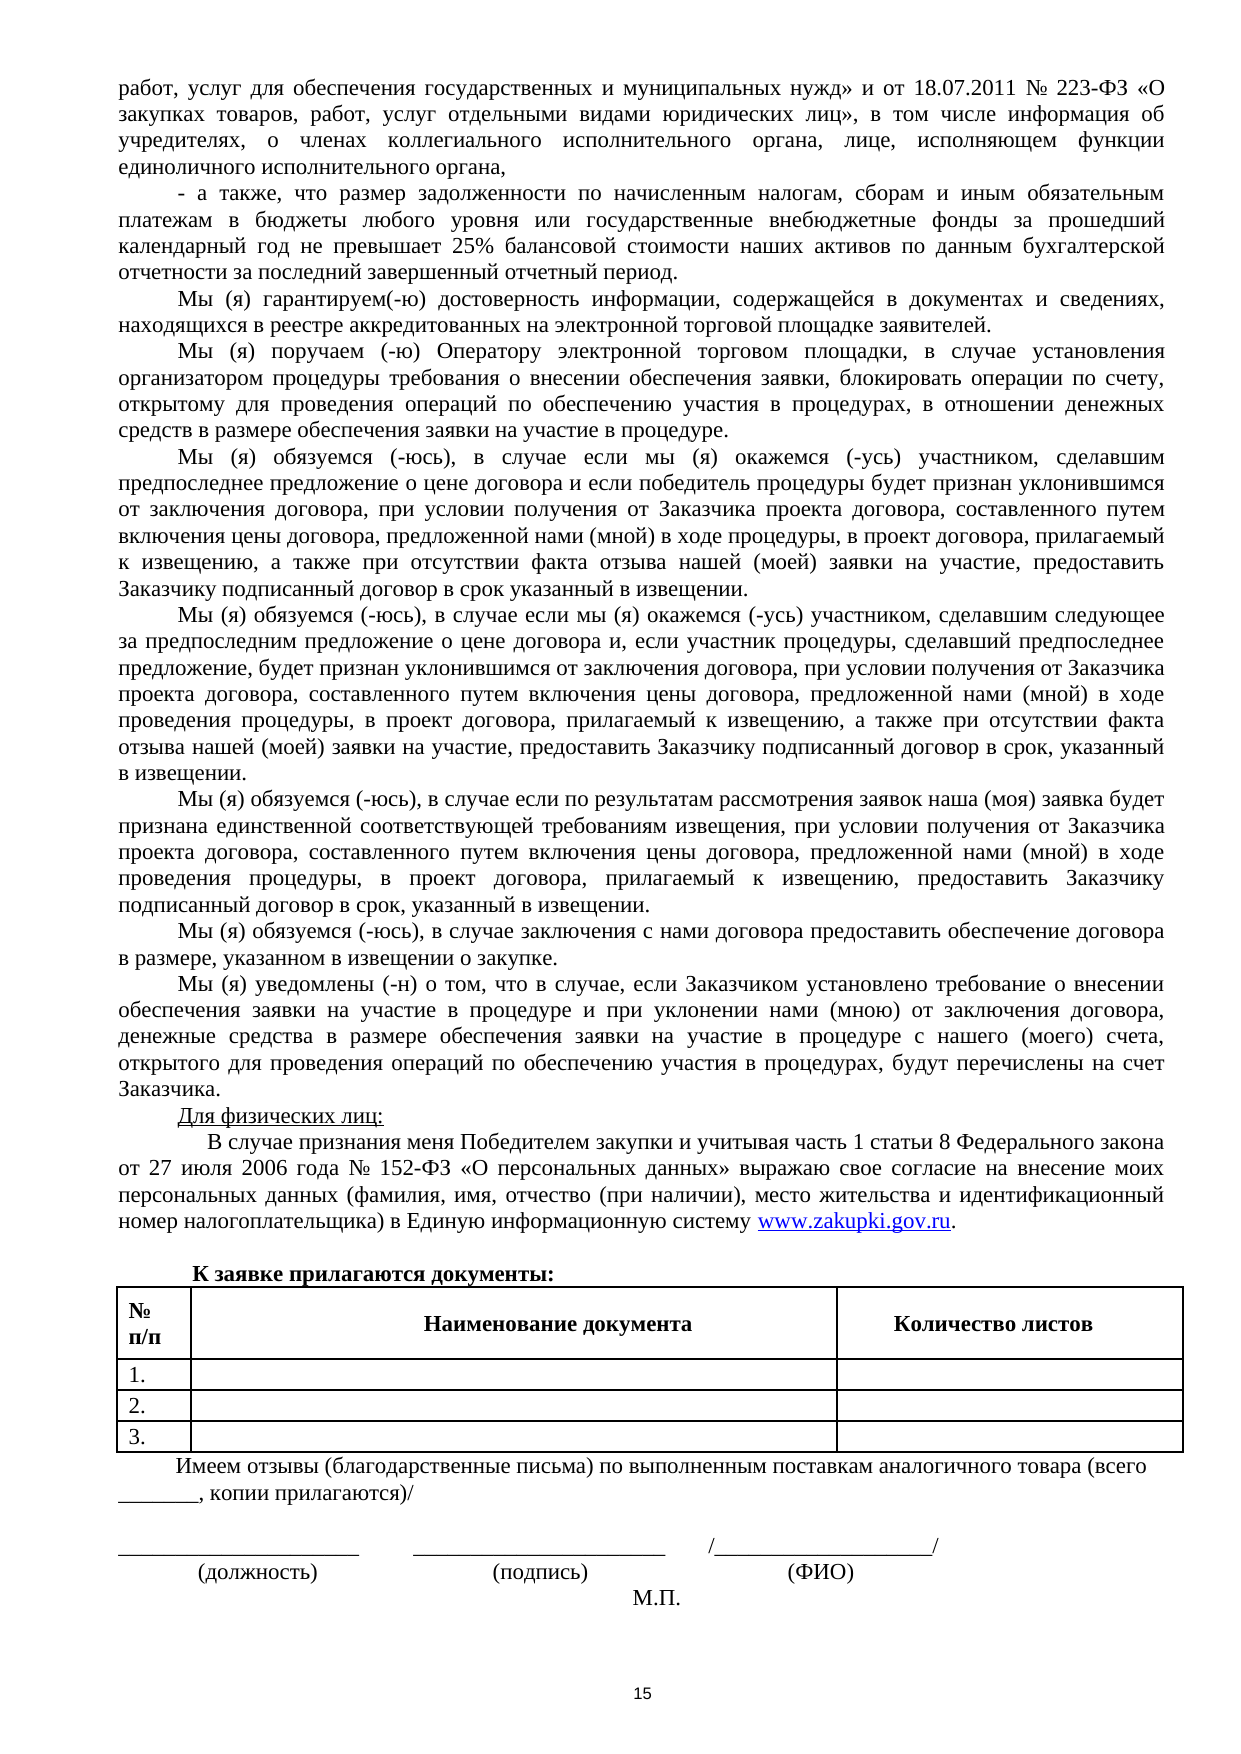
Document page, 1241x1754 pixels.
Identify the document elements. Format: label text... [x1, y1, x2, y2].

text Имеем отзывы (благодарственные письма) по выполненным поставкам аналогичного товара (всего _______, копии прилагаются)/ [118, 1453, 1167, 1505]
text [118, 1584, 1167, 1611]
text Мы (я) уведомлены (-н) о том, что в случае, если Заказчиком установлено требование о внесении обеспечения заявки на участие в процедуре и при уклонении нами (мною) от заключения договора, денежные средства в размере обеспечения заявки на участие в процедуре с нашего (моего) счета, открытого для проведения операций по обеспечению участия в процедурах, будут перечислены на счет Заказчика. [118, 970, 1167, 1102]
text К заявке прилагаются документы: [118, 1260, 1167, 1286]
text В случае признания меня Победителем закупки и учитывая часть 1 статьи 8 Федерального закона от 27 июля 2006 года № 152-ФЗ «О персональных данных» выражаю свое согласие на внесение моих персональных данных (фамилия, имя, отчество (при наличии), место жительства и идентификационный номер налогоплательщика) в Единую информационную систему www.zakupki.gov.ru. [118, 1128, 1167, 1233]
text Мы (я) обязуемся (-юсь), в случае если мы (я) окажемся (-усь) участником, сделавшим следующее за предпоследним предложение о цене договора и, если участник процедуры, сделавший предпоследнее предложение, будет признан уклонившимся от заключения договора, при условии получения от Заказчика проекта договора, составленного путем включения цены договора, предложенной нами (мной) в ходе проведения процедуры, в проект договора, прилагаемый к извещению, а также при отсутствии факта отзыва нашей (моей) заявки на участие, предоставить Заказчику подписанный договор в срок, указанный в извещении. [118, 601, 1167, 785]
text Для физических лиц: [118, 1102, 1167, 1128]
table_cell [192, 1360, 836, 1389]
text - а также, что размер задолженности по начисленным налогам, сборам и иным обязательным платежам в бюджеты любого уровня или государственные внебюджетные фонды за прошедший календарный год не превышает 25% балансовой стоимости наших активов по данным бухгалтерской отчетности за последний завершенный отчетный период. [118, 179, 1167, 285]
text _____________________ ______________________ /___________________/ [118, 1532, 1167, 1558]
table_cell 1. [118, 1360, 190, 1389]
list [118, 74, 1167, 179]
text Мы (я) обязуемся (-юсь), в случае если по результатам рассмотрения заявок наша (моя) заявка будет признана единственной соответствующей требованиям извещения, при условии получения от Заказчика проекта договора, составленного путем включения цены договора, предложенной нами (мной) в ходе проведения процедуры, в проект договора, прилагаемый к извещению, предоставить Заказчику подписанный договор в срок, указанный в извещении. [118, 785, 1167, 917]
table_cell [192, 1391, 836, 1420]
text Мы (я) обязуемся (-юсь), в случае если мы (я) окажемся (-усь) участником, сделавшим предпоследнее предложение о цене договора и если победитель процедуры будет признан уклонившимся от заключения договора, при условии получения от Заказчика проекта договора, составленного путем включения цены договора, предложенной нами (мной) в ходе процедуры, в проект договора, прилагаемый к извещению, а также при отсутствии факта отзыва нашей (моей) заявки на участие, предоставить Заказчику подписанный договор в срок указанный в извещении. [118, 443, 1167, 601]
table_cell [838, 1360, 1182, 1389]
table_cell 2. [118, 1391, 190, 1420]
text (должность) (подпись) (ФИО) [118, 1558, 1167, 1584]
table_cell [838, 1422, 1182, 1451]
text Мы (я) гарантируем(-ю) достоверность информации, содержащейся в документах и сведениях, находящихся в реестре аккредитованных на электронной торговой площадке заявителей. [118, 285, 1167, 337]
text Мы (я) обязуемся (-юсь), в случае заключения с нами договора предоставить обеспечение договора в размере, указанном в извещении о закупке. [118, 917, 1167, 970]
text Мы (я) поручаем (-ю) Оператору электронной торговом площадки, в случае установления организатором процедуры требования о внесении обеспечения заявки, блокировать операции по счету, открытому для проведения операций по обеспечению участия в процедурах, в отношении денежных средств в размере обеспечения заявки на участие в процедуре. [118, 337, 1167, 443]
table_header Количество листов [838, 1288, 1182, 1358]
table_header Наименование документа [192, 1288, 836, 1358]
table_cell 3. [118, 1422, 190, 1451]
table_header № п/п [118, 1288, 190, 1358]
table_cell [192, 1422, 836, 1451]
table_cell [838, 1391, 1182, 1420]
